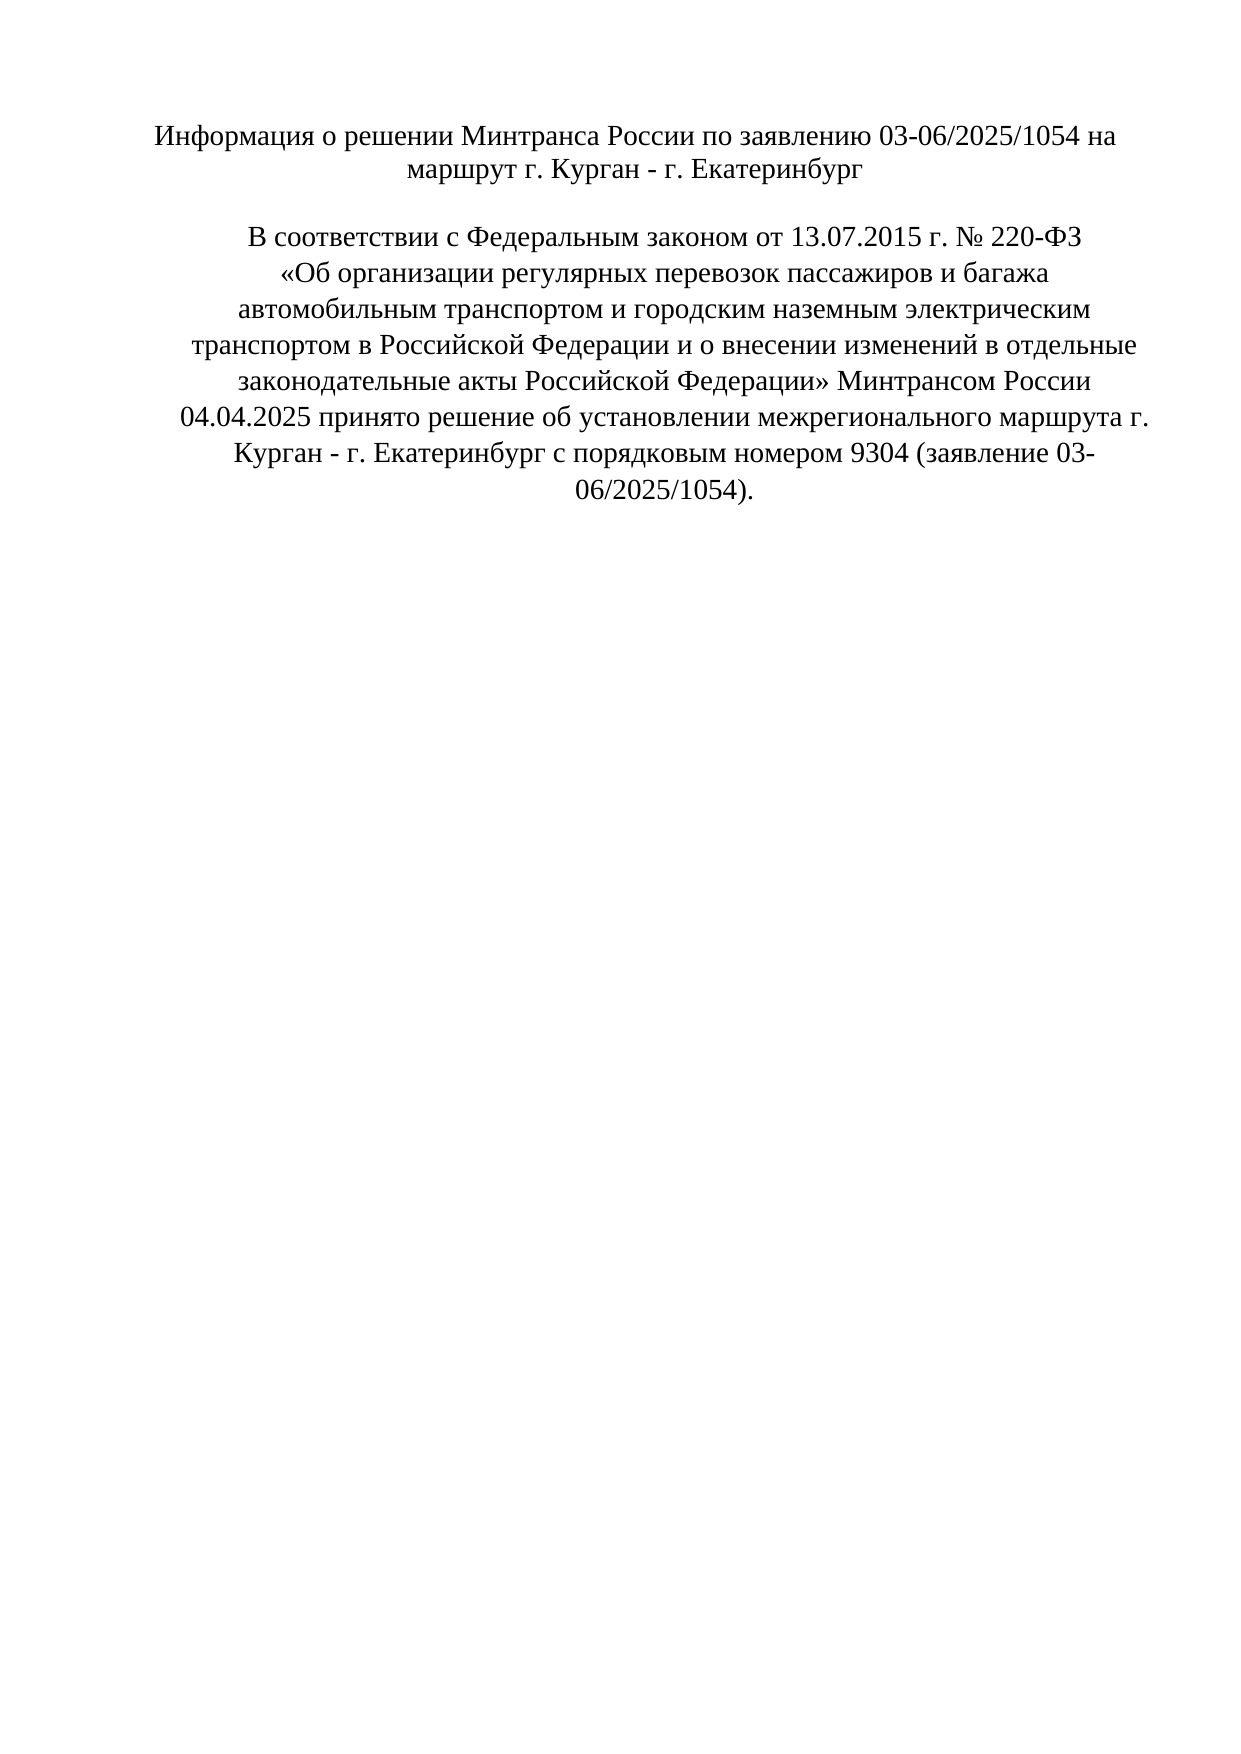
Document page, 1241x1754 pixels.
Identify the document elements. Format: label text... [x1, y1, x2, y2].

text В соответствии с Федеральным законом от 13.07.2015 г. № 220-ФЗ «Об организации регулярных перевозок пассажиров и багажа автомобильным транспортом и городским наземным электрическим транспортом в Российской Федерации и о внесении изменений в отдельные законодательные акты Российской Федерации» Минтрансом России 04.04.2025 принято решение об установлении межрегионального маршрута г. Курган - г. Екатеринбург с порядковым номером 9304 (заявление 03-06/2025/1054). [177, 219, 1152, 505]
text Информация о решении Минтранса России по заявлению 03-06/2025/1054 на маршрут г. Курган - г. Екатеринбург [118, 118, 1152, 185]
